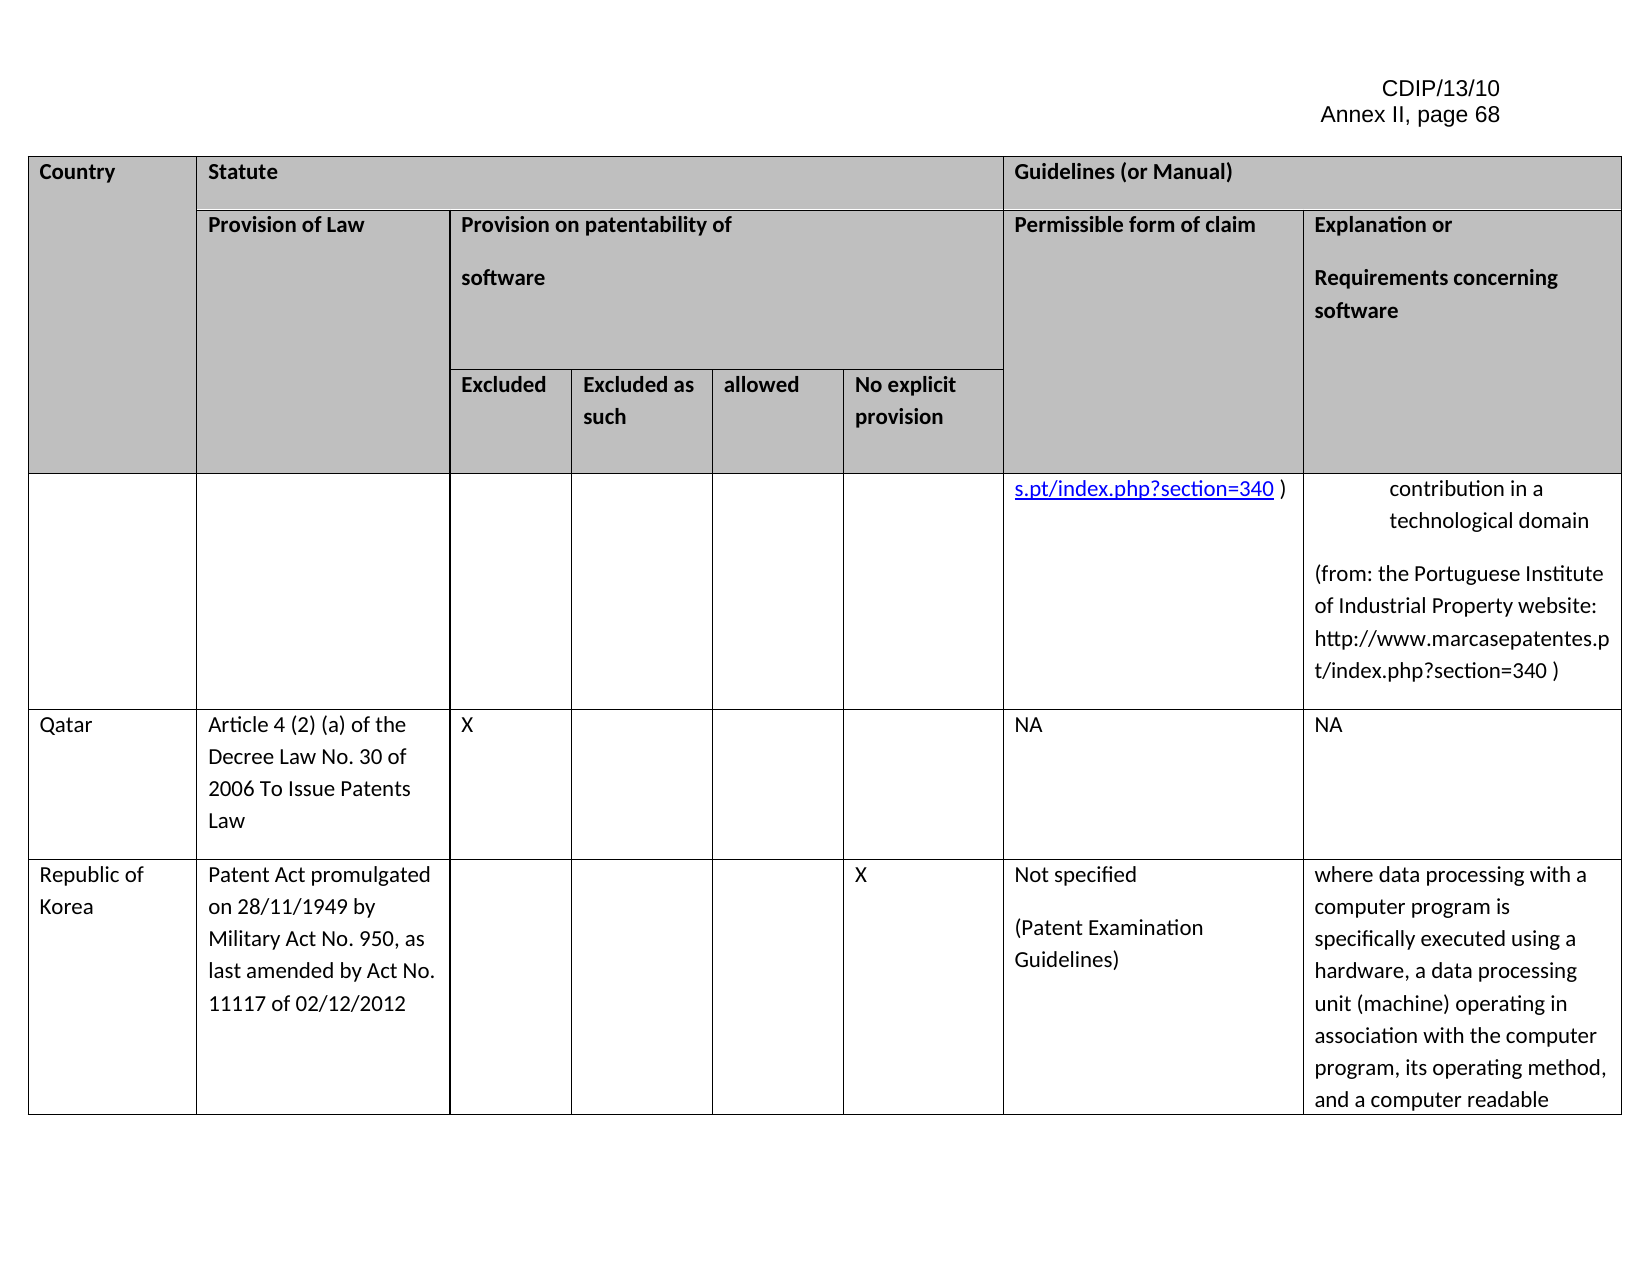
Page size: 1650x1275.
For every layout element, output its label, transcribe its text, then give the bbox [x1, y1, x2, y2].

table_cell allowed [713, 370, 843, 473]
table_cell Excluded as such [572, 370, 712, 473]
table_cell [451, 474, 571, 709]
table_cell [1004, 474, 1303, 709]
table_cell Excluded [451, 370, 571, 473]
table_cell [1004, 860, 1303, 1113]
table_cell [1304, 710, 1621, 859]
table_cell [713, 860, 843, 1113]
table_header Statute [197, 157, 1003, 209]
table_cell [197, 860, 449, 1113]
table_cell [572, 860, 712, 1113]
table_cell Provision of Law [197, 211, 449, 473]
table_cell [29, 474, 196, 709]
table_header Country [29, 157, 196, 473]
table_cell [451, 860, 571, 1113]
table_header Guidelines (or Manual) [1004, 157, 1621, 209]
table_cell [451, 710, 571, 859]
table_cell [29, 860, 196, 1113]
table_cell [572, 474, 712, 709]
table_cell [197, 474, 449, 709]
table_cell Explanation or Requirements concerning software [1304, 211, 1621, 473]
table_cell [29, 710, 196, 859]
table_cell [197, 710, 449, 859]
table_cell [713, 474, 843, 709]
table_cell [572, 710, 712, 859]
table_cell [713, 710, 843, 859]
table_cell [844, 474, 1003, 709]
table_cell Permissible form of claim [1004, 211, 1303, 473]
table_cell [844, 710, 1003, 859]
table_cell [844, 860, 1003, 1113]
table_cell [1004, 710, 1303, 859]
table_cell No explicit provision [844, 370, 1003, 473]
table_cell Provision on patentability of software [451, 211, 1003, 369]
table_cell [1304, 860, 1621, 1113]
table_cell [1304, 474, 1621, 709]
